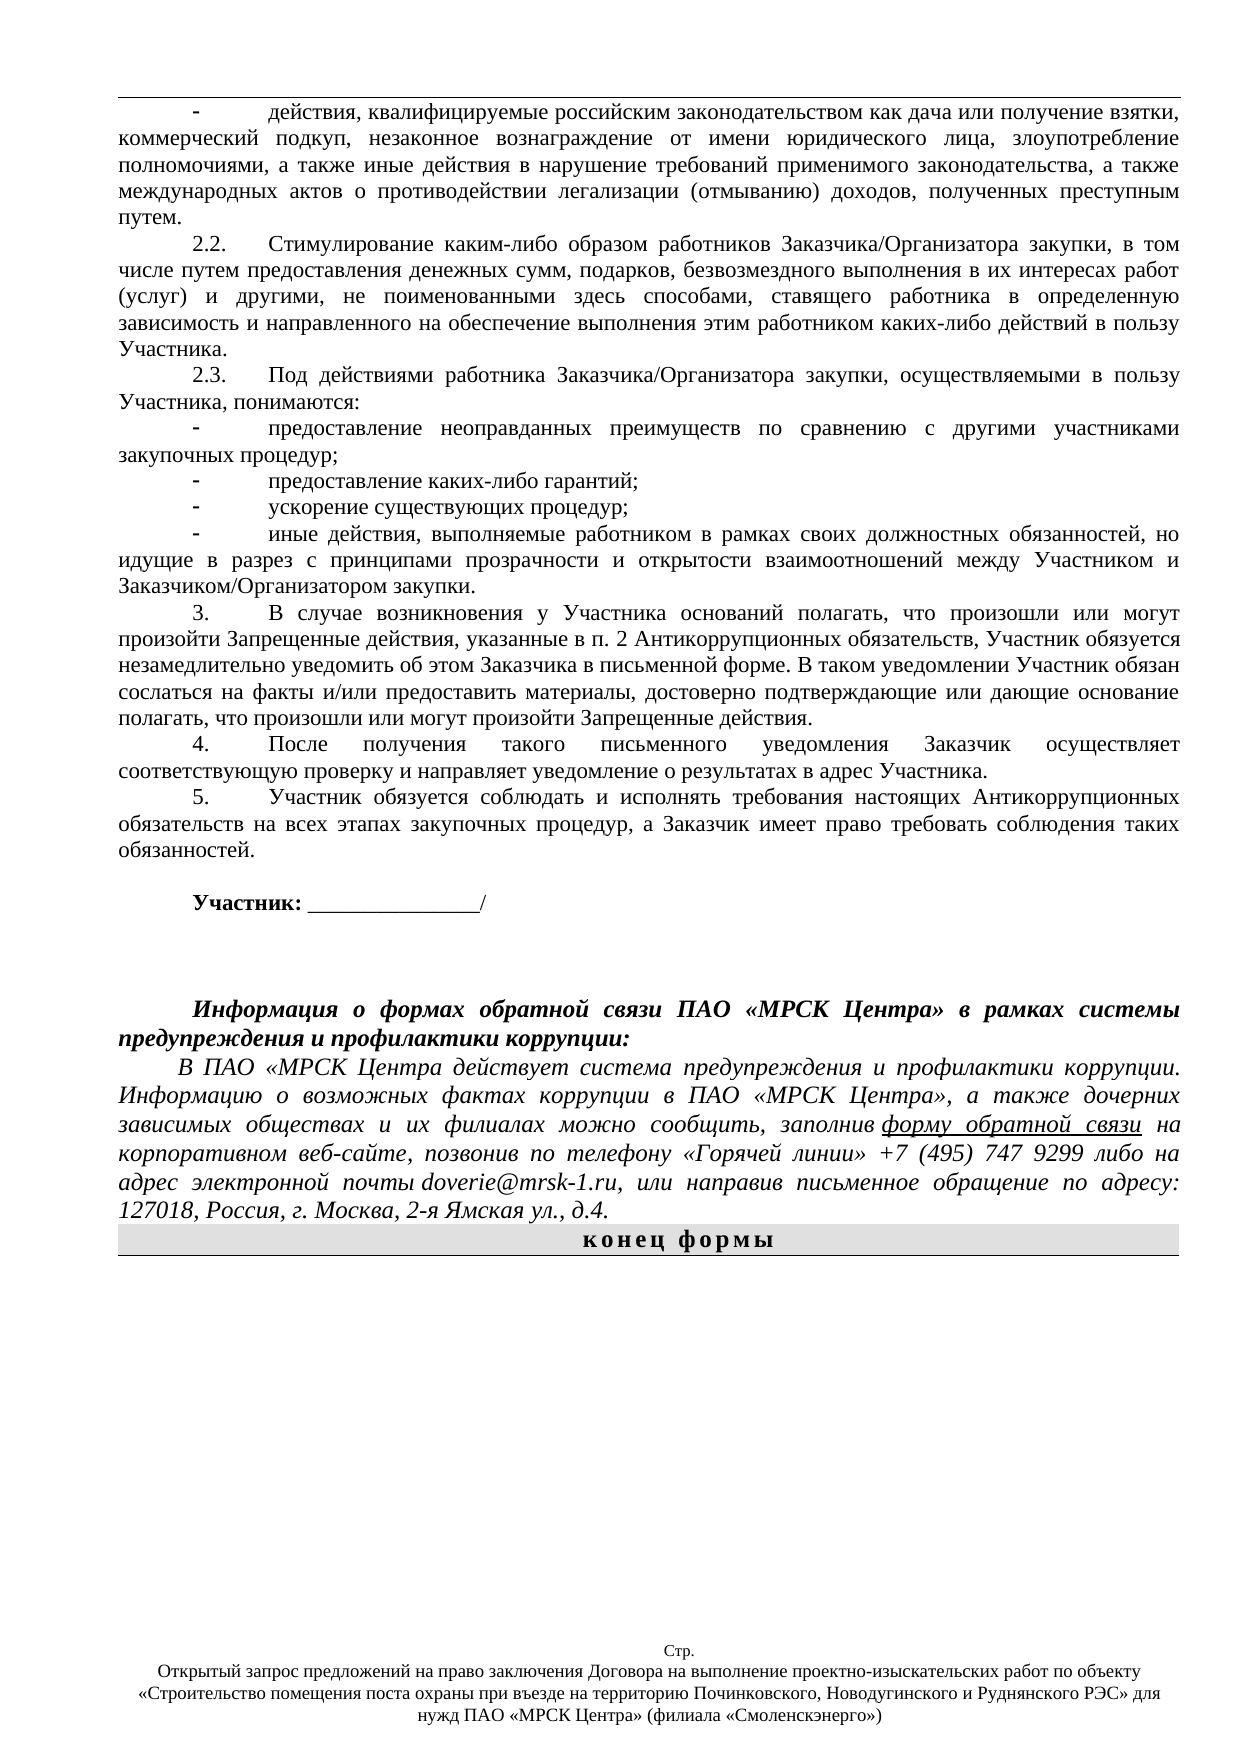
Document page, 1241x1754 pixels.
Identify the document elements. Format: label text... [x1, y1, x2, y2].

text В ПАО «МРСК Центра действует система предупреждения и профилактики коррупции. Информацию о возможных фактах коррупции в ПАО «МРСК Центра», а также дочерних зависимых обществах и их филиалах можно сообщить, заполнив форму обратной связи на корпоративном веб-сайте, позвонив по телефону «Горячей линии» +7 (495) 747 9299 либо на адрес электронной почты doverie@mrsk-1.ru, или направив письменное обращение по адресу: 127018, Россия, г. Москва, 2-я Ямская ул., д.4. [415, 1167, 1181, 1224]
list иные действия, выполняемые работником в рамках своих должностных обязанностей, но идущие в разрез с принципами прозрачности и открытости взаимоотношений между Участником и Заказчиком/Организатором закупки. [118, 520, 1181, 599]
list предоставление каких-либо гарантий; [118, 467, 1181, 493]
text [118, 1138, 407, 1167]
list ускорение существующих процедур; [118, 493, 1181, 520]
list В случае возникновения у Участника оснований полагать, что произошли или могут произойти Запрещенные действия, указанные в п. 2 Антикоррупционных обязательств, Участник обязуется незамедлительно уведомить об этом Заказчика в письменной форме. В таком уведомлении Участник обязан сослаться на факты и/или предоставить материалы, достоверно подтверждающие или дающие основание полагать, что произошли или могут произойти Запрещенные действия. [118, 599, 1181, 731]
list действия, квалифицируемые российским законодательством как дача или получение взятки, коммерческий подкуп, незаконное вознаграждение от имени юридического лица, злоупотребление полномочиями, а также иные действия в нарушение требований применимого законодательства, а также международных актов о противодействии легализации (отмыванию) доходов, полученных преступным путем. [118, 98, 1181, 230]
list Участник обязуется соблюдать и исполнять требования настоящих Антикоррупционных обязательств на всех этапах закупочных процедур, а Заказчик имеет право требовать соблюдения таких обязанностей. [118, 783, 1181, 862]
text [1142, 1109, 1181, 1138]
text конец формы [118, 1224, 1179, 1255]
text В ПАО «МРСК Центра действует система предупреждения и профилактики коррупции. Информацию о возможных фактах коррупции в ПАО «МРСК Центра», а также дочерних зависимых обществах и их филиалах можно сообщить, заполнив форму обратной связи на корпоративном веб-сайте, позвонив по телефону «Горячей линии» +7 (495) 747 9299 либо на адрес электронной почты doverie@mrsk-1.ru, или направив письменное обращение по адресу: 127018, Россия, г. Москва, 2-я Ямская ул., д.4. [118, 1052, 1181, 1080]
list предоставление неоправданных преимуществ по сравнению с другими участниками закупочных процедур; [118, 414, 1181, 467]
list Cтимулирование каким-либо образом работников Заказчика/Организатора закупки, в том числе путем предоставления денежных сумм, подарков, безвозмездного выполнения в их интересах работ (услуг) и другими, не поименованными здесь способами, ставящего работника в определенную зависимость и направленного на обеспечение выполнения этим работником каких-либо действий в пользу Участника. [118, 230, 1181, 362]
list После получения такого письменного уведомления Заказчик осуществляет соответствующую проверку и направляет уведомление о результатах в адрес Участника. [118, 731, 1181, 783]
text Информация о формах обратной связи ПАО «МРСК Центра» в рамках системы предупреждения и профилактики коррупции: [118, 994, 1181, 1052]
list Под действиями работника Заказчика/Организатора закупки, осуществляемыми в пользу Участника, понимаются: [118, 362, 1181, 414]
text Участник: _______________/ [118, 889, 1181, 915]
